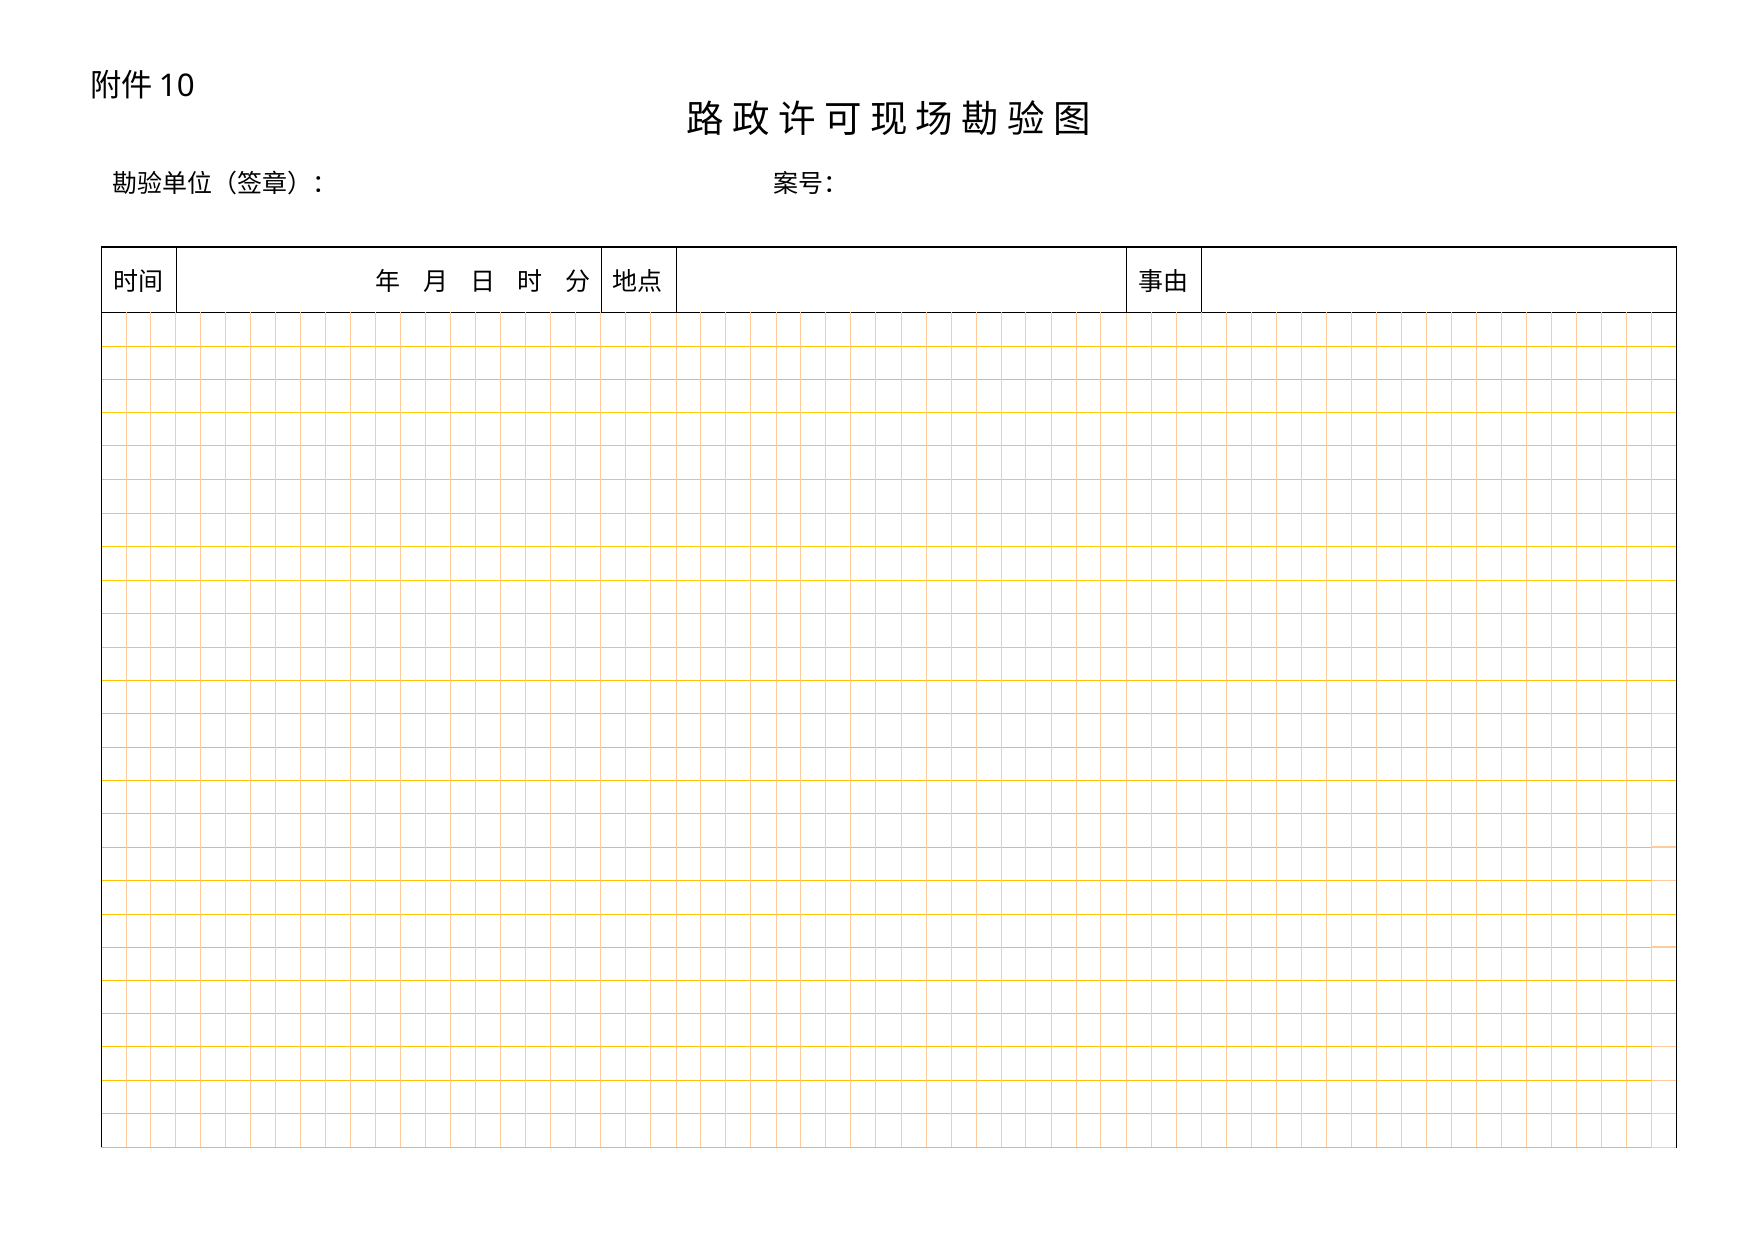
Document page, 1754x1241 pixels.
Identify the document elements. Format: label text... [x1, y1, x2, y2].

table_cell [876, 581, 901, 613]
table_cell [1127, 848, 1151, 880]
table_cell [1352, 1047, 1376, 1079]
table_cell [1101, 1114, 1126, 1147]
table_cell [1002, 1047, 1025, 1079]
table_cell [1327, 814, 1351, 846]
table_cell [1402, 848, 1426, 880]
table_cell [651, 380, 676, 412]
table_cell [651, 347, 676, 379]
table_cell [977, 581, 1001, 613]
table_cell [1627, 446, 1651, 479]
table_cell [1327, 581, 1351, 613]
table_cell [1327, 547, 1351, 579]
table_cell [576, 1014, 600, 1046]
table_cell [476, 1047, 500, 1079]
table_cell [1577, 581, 1601, 613]
table_cell [201, 848, 225, 880]
table_cell [551, 881, 575, 913]
table_cell [127, 514, 150, 546]
table_cell [551, 648, 575, 680]
table_cell [102, 948, 126, 980]
table_cell [451, 614, 475, 647]
table_cell [1627, 948, 1651, 980]
table_cell [626, 915, 650, 946]
table_cell [777, 948, 800, 980]
table_cell [501, 514, 525, 546]
table_cell [651, 1081, 676, 1113]
table_cell [1002, 547, 1025, 579]
table_cell [351, 1114, 375, 1147]
text 路 政 许 可 现 场 勘 验 图 [112, 84, 1665, 149]
table_cell [851, 748, 875, 780]
table_cell [601, 514, 625, 546]
table_cell [102, 915, 126, 946]
table_cell [1252, 547, 1276, 579]
table_cell [1101, 648, 1126, 680]
table_cell [127, 413, 150, 445]
table_cell [276, 848, 300, 880]
table_cell [1552, 781, 1576, 813]
table_cell [301, 748, 325, 780]
table_cell [777, 714, 800, 747]
table_cell [1277, 648, 1301, 680]
table_cell [1152, 480, 1176, 512]
table_cell [326, 981, 350, 1013]
table_cell [826, 748, 850, 780]
table_cell [601, 648, 625, 680]
table_cell [1527, 514, 1551, 546]
table_cell [251, 413, 275, 445]
table_cell [326, 748, 350, 780]
table_cell [1152, 1081, 1176, 1113]
table_cell [551, 581, 575, 613]
table_cell [127, 380, 150, 412]
table_cell [151, 1047, 175, 1079]
table_cell [1302, 1114, 1326, 1147]
table_cell [801, 1081, 825, 1113]
table_cell [501, 981, 525, 1013]
table_cell [1202, 380, 1226, 412]
table_cell [1627, 581, 1651, 613]
table_cell [1452, 1081, 1476, 1113]
table_cell [1152, 1114, 1176, 1147]
table_cell [1402, 814, 1426, 846]
table_cell [276, 981, 300, 1013]
table_cell [1527, 480, 1551, 512]
table_cell [1026, 981, 1051, 1013]
table_cell [1026, 881, 1051, 913]
table_cell [1502, 915, 1526, 946]
table_cell [1252, 648, 1276, 680]
table_cell [1352, 413, 1376, 445]
table_cell [127, 313, 150, 346]
table_cell [1427, 480, 1451, 512]
table_cell [1227, 681, 1251, 713]
table_cell [601, 347, 625, 379]
table_cell [301, 514, 325, 546]
table_cell [1302, 514, 1326, 546]
table_cell [326, 948, 350, 980]
table_cell [701, 848, 725, 880]
table_cell [301, 848, 325, 880]
table_cell [376, 915, 400, 946]
table_cell [401, 380, 425, 412]
table_cell [401, 347, 425, 379]
table_cell [351, 446, 375, 479]
table_cell [1177, 1114, 1201, 1147]
table_cell [476, 446, 500, 479]
table_cell [127, 748, 150, 780]
table_cell [401, 614, 425, 647]
table_cell [1477, 1047, 1501, 1079]
table_cell [1377, 446, 1401, 479]
table_cell [851, 1047, 875, 1079]
table_cell [876, 1081, 901, 1113]
table_cell [176, 681, 200, 713]
table_cell [1277, 1014, 1301, 1046]
table_cell [1227, 981, 1251, 1013]
table_cell [1101, 881, 1126, 913]
table_cell [501, 480, 525, 512]
table_cell [1052, 446, 1076, 479]
table_cell [151, 881, 175, 913]
table_cell [1302, 480, 1326, 512]
table_cell [1552, 1114, 1576, 1147]
table_cell [601, 981, 625, 1013]
table_cell [1427, 1081, 1451, 1113]
table_cell [601, 814, 625, 846]
table_cell [902, 347, 926, 379]
table_cell [576, 814, 600, 846]
table_cell [1302, 1047, 1326, 1079]
table_cell [1602, 547, 1626, 579]
table_cell [851, 313, 875, 346]
table_cell [301, 446, 325, 479]
table_cell [1002, 814, 1025, 846]
table_cell [1402, 948, 1426, 980]
table_cell [426, 915, 450, 946]
table_cell [1152, 948, 1176, 980]
table_cell [1252, 714, 1276, 747]
table_cell [1627, 380, 1651, 412]
table_cell [1627, 648, 1651, 680]
table_cell [451, 313, 475, 346]
table_cell [826, 814, 850, 846]
table_cell [1377, 981, 1401, 1013]
table_cell [526, 714, 550, 747]
table_cell [1177, 1014, 1201, 1046]
table_cell [1627, 981, 1651, 1013]
table_cell [902, 614, 926, 647]
table_cell [1127, 1114, 1151, 1147]
table_cell [1427, 614, 1451, 647]
table_cell [1377, 581, 1401, 613]
table_cell [1302, 915, 1326, 946]
table_cell [1452, 648, 1476, 680]
table_cell [551, 714, 575, 747]
table_cell [151, 313, 175, 346]
table_cell [1452, 1047, 1476, 1079]
table_cell [952, 781, 976, 813]
table_cell [902, 748, 926, 780]
table_cell [127, 848, 150, 880]
table_cell [526, 380, 550, 412]
table_cell [1402, 1114, 1426, 1147]
table_cell [1402, 981, 1426, 1013]
table_cell [1577, 915, 1601, 946]
table_cell [1101, 714, 1126, 747]
table_cell [401, 581, 425, 613]
table_cell [977, 547, 1001, 579]
table_cell [1627, 347, 1651, 379]
table_cell [176, 648, 200, 680]
table_cell [801, 514, 825, 546]
table_cell [1227, 480, 1251, 512]
table_cell [1252, 514, 1276, 546]
table_cell [751, 581, 776, 613]
table_cell [902, 648, 926, 680]
table_cell [601, 614, 625, 647]
table_cell [102, 347, 126, 379]
table_cell [1602, 1114, 1626, 1147]
table_cell [826, 981, 850, 1013]
table_cell [1377, 781, 1401, 813]
table_cell [1127, 380, 1151, 412]
table_cell [176, 748, 200, 780]
table_cell [1552, 981, 1576, 1013]
table_cell [526, 981, 550, 1013]
table_cell [777, 881, 800, 913]
table_cell [601, 313, 625, 346]
table_cell [726, 413, 750, 445]
table_cell [426, 848, 450, 880]
table_cell [127, 981, 150, 1013]
table_cell [1502, 313, 1526, 346]
table_cell [1527, 347, 1551, 379]
table_cell [1502, 881, 1526, 913]
table_cell [876, 614, 901, 647]
table_cell [1552, 748, 1576, 780]
table_cell [1352, 748, 1376, 780]
table_cell [777, 648, 800, 680]
table_cell [1101, 781, 1126, 813]
table_cell [801, 714, 825, 747]
table_cell [251, 781, 275, 813]
table_cell [1352, 347, 1376, 379]
table_cell [1002, 347, 1025, 379]
table_cell [576, 648, 600, 680]
table_cell [1577, 848, 1601, 880]
table_cell [1377, 480, 1401, 512]
table_cell [551, 446, 575, 479]
table_cell [751, 648, 776, 680]
table_cell [751, 881, 776, 913]
table_cell [1652, 547, 1676, 579]
table_cell [1101, 581, 1126, 613]
table_cell [576, 614, 600, 647]
table_cell [1052, 814, 1076, 846]
table_cell [1352, 681, 1376, 713]
table_cell [151, 1114, 175, 1147]
table_cell [876, 1014, 901, 1046]
table_cell [476, 748, 500, 780]
table_cell [1502, 514, 1526, 546]
table_cell [1602, 1047, 1626, 1079]
table_cell [426, 413, 450, 445]
table_cell [501, 848, 525, 880]
table_cell [426, 446, 450, 479]
table_cell [626, 981, 650, 1013]
table_cell [1177, 614, 1201, 647]
table_cell [526, 547, 550, 579]
table_cell [626, 681, 650, 713]
table_cell [751, 981, 776, 1013]
table_cell [551, 1081, 575, 1113]
table_cell [526, 648, 550, 680]
table_cell [151, 446, 175, 479]
table_cell [1277, 514, 1301, 546]
table_cell [1327, 648, 1351, 680]
table_cell [1527, 1014, 1551, 1046]
table_cell [376, 748, 400, 780]
table_cell [1152, 1047, 1176, 1079]
table_cell [127, 881, 150, 913]
table_cell [701, 1081, 725, 1113]
table_cell [1302, 981, 1326, 1013]
table_cell [376, 681, 400, 713]
table_cell [526, 1114, 550, 1147]
table_cell [1202, 714, 1226, 747]
table_cell [351, 514, 375, 546]
table_cell [1177, 781, 1201, 813]
table_cell [226, 514, 250, 546]
table_cell [1152, 547, 1176, 579]
table_cell [127, 347, 150, 379]
table_cell [1177, 1047, 1201, 1079]
table_cell [1127, 581, 1151, 613]
table_cell [1227, 614, 1251, 647]
table_cell [301, 480, 325, 512]
table_cell [1552, 714, 1576, 747]
table_cell [426, 948, 450, 980]
table_cell [251, 514, 275, 546]
table_cell [1177, 1081, 1201, 1113]
table_cell [826, 1114, 850, 1147]
table_cell [1277, 681, 1301, 713]
table_cell [476, 648, 500, 680]
table_cell [677, 514, 700, 546]
table_cell [902, 848, 926, 880]
table_cell [1652, 446, 1676, 479]
table_cell [1277, 446, 1301, 479]
table_cell [1477, 614, 1501, 647]
table_cell [751, 614, 776, 647]
table_cell [1026, 581, 1051, 613]
table_cell [1602, 881, 1626, 913]
table_cell [301, 1014, 325, 1046]
table_cell [351, 881, 375, 913]
table_cell [1352, 714, 1376, 747]
table_cell [1577, 313, 1601, 346]
table_cell [426, 714, 450, 747]
table_cell [1077, 547, 1100, 579]
table_cell [777, 781, 800, 813]
table_cell [726, 848, 750, 880]
table_cell [677, 648, 700, 680]
table_cell [526, 413, 550, 445]
table_cell [677, 581, 700, 613]
table_cell [176, 413, 200, 445]
table_cell [1452, 347, 1476, 379]
table_cell [1327, 981, 1351, 1013]
table_cell [151, 915, 175, 946]
table_cell [1527, 1114, 1551, 1147]
table_cell [1352, 480, 1376, 512]
table_cell [1052, 781, 1076, 813]
table_cell [501, 781, 525, 813]
table_cell [1177, 446, 1201, 479]
table_cell [526, 681, 550, 713]
table_cell [1227, 714, 1251, 747]
table_cell [501, 1047, 525, 1079]
table_cell [927, 413, 951, 445]
table_cell [251, 480, 275, 512]
table_cell [751, 848, 776, 880]
table_cell [651, 614, 676, 647]
table_cell [751, 781, 776, 813]
table_cell [176, 881, 200, 913]
table_cell [251, 748, 275, 780]
table_cell [1277, 948, 1301, 980]
table_cell [801, 814, 825, 846]
table_cell [677, 848, 700, 880]
table_cell [102, 1081, 126, 1113]
table_cell [1602, 814, 1626, 846]
table_cell [626, 848, 650, 880]
table_cell [476, 814, 500, 846]
table_cell [1552, 848, 1576, 880]
table_cell [102, 781, 126, 813]
table_cell [701, 1047, 725, 1079]
table_cell [301, 347, 325, 379]
table_cell [677, 380, 700, 412]
table_cell [1302, 748, 1326, 780]
table_cell [751, 1047, 776, 1079]
table_cell [1502, 614, 1526, 647]
table_cell [576, 748, 600, 780]
table_cell [1127, 547, 1151, 579]
table_cell [826, 714, 850, 747]
table_cell [1602, 648, 1626, 680]
table_cell [651, 313, 676, 346]
table_cell [1177, 347, 1201, 379]
table_cell [102, 714, 126, 747]
table_cell [1052, 1081, 1076, 1113]
table_cell [826, 648, 850, 680]
table_cell [927, 648, 951, 680]
table_cell [1202, 413, 1226, 445]
table_cell [226, 1014, 250, 1046]
table_cell [326, 648, 350, 680]
table_cell [777, 848, 800, 880]
table_cell [576, 915, 600, 946]
table_header 事由 [1127, 248, 1201, 312]
table_cell [1277, 413, 1301, 445]
table_cell [726, 681, 750, 713]
table_cell [927, 814, 951, 846]
table_cell [301, 1081, 325, 1113]
table_cell [1327, 313, 1351, 346]
table_cell [1002, 881, 1025, 913]
table_cell [1627, 848, 1651, 880]
table_cell [301, 681, 325, 713]
table_cell [376, 1081, 400, 1113]
table_cell [651, 848, 676, 880]
table_cell [701, 648, 725, 680]
table_cell [1302, 614, 1326, 647]
table_cell [1402, 313, 1426, 346]
table_cell [1577, 814, 1601, 846]
table_cell [1077, 781, 1100, 813]
table_cell [902, 948, 926, 980]
table_cell [1502, 1047, 1526, 1079]
table_cell [376, 514, 400, 546]
table_cell [1077, 681, 1100, 713]
table_cell [251, 648, 275, 680]
table_cell [127, 948, 150, 980]
table_cell [1252, 948, 1276, 980]
table_cell [726, 915, 750, 946]
table_cell [1627, 413, 1651, 445]
table_cell [401, 480, 425, 512]
table_cell [1177, 848, 1201, 880]
table_cell [1052, 413, 1076, 445]
table_cell [977, 1014, 1001, 1046]
table_cell [626, 480, 650, 512]
table_cell [826, 514, 850, 546]
table_cell [1427, 648, 1451, 680]
table_cell [401, 446, 425, 479]
table_cell [851, 1014, 875, 1046]
table_cell [626, 581, 650, 613]
table_cell [701, 514, 725, 546]
table_cell [1177, 313, 1201, 346]
table_cell [876, 781, 901, 813]
table_cell [1552, 814, 1576, 846]
table_cell [501, 948, 525, 980]
table_cell [1402, 915, 1426, 946]
table_cell [526, 948, 550, 980]
table_cell [426, 881, 450, 913]
table_cell [977, 848, 1001, 880]
table_cell [1602, 581, 1626, 613]
table_cell [1152, 915, 1176, 946]
table_cell [1552, 948, 1576, 980]
table_cell [601, 748, 625, 780]
table_cell [276, 347, 300, 379]
table_cell [1127, 1047, 1151, 1079]
table_cell [201, 313, 225, 346]
table_cell [1026, 446, 1051, 479]
table_cell [876, 1114, 901, 1147]
table_cell [1527, 648, 1551, 680]
table_cell [1277, 814, 1301, 846]
table_cell [1377, 1114, 1401, 1147]
table_cell [1026, 347, 1051, 379]
table_cell [326, 614, 350, 647]
table_cell [1377, 848, 1401, 880]
table_cell [1127, 948, 1151, 980]
table_cell [176, 915, 200, 946]
table_cell [626, 514, 650, 546]
table_cell [526, 347, 550, 379]
table_cell [952, 347, 976, 379]
table_cell [451, 848, 475, 880]
table_cell [102, 848, 126, 880]
table_cell [1002, 981, 1025, 1013]
table_cell [851, 848, 875, 880]
table_cell [826, 781, 850, 813]
table_cell [576, 480, 600, 512]
table_cell [927, 313, 951, 346]
table_cell [1552, 915, 1576, 946]
table_cell [1252, 1014, 1276, 1046]
table_cell [376, 380, 400, 412]
table_cell [526, 915, 550, 946]
table_cell [876, 446, 901, 479]
table_cell [551, 413, 575, 445]
table_cell [977, 881, 1001, 913]
table_cell [701, 981, 725, 1013]
table_cell [1152, 581, 1176, 613]
table_cell [1402, 1047, 1426, 1079]
table_cell [1227, 881, 1251, 913]
table_cell [1527, 915, 1551, 946]
table_cell [626, 614, 650, 647]
table_cell [226, 681, 250, 713]
table_cell [1502, 781, 1526, 813]
table_cell [952, 814, 976, 846]
text 勘验单位（签章）： 案号： [112, 149, 1565, 214]
table_cell [1052, 981, 1076, 1013]
table_cell [301, 380, 325, 412]
table_cell [726, 347, 750, 379]
table_cell [226, 480, 250, 512]
table_cell [326, 1081, 350, 1113]
table_cell [1277, 781, 1301, 813]
table_cell [1427, 881, 1451, 913]
table_cell [1402, 1014, 1426, 1046]
table_cell [226, 915, 250, 946]
table_cell [876, 413, 901, 445]
table_cell [952, 648, 976, 680]
table_cell [1052, 848, 1076, 880]
table_cell [977, 714, 1001, 747]
table_cell [576, 781, 600, 813]
table_header [1202, 248, 1676, 312]
table_cell [902, 981, 926, 1013]
table_cell [1552, 1081, 1576, 1113]
table_cell [501, 915, 525, 946]
table_cell [601, 948, 625, 980]
table_cell [626, 648, 650, 680]
table_cell [626, 547, 650, 579]
table_cell [876, 648, 901, 680]
table_cell [326, 380, 350, 412]
table_cell [952, 981, 976, 1013]
table_cell [1002, 848, 1025, 880]
table_cell [1026, 814, 1051, 846]
table_cell [276, 648, 300, 680]
table_cell [376, 948, 400, 980]
table_cell [1252, 313, 1276, 346]
table_cell [977, 915, 1001, 946]
table_cell [551, 681, 575, 713]
table_cell [1402, 413, 1426, 445]
table_cell [977, 781, 1001, 813]
table_cell [1202, 748, 1226, 780]
table_cell [1277, 614, 1301, 647]
table_cell [701, 681, 725, 713]
table_cell [1052, 380, 1076, 412]
table_cell [1477, 648, 1501, 680]
table_cell [1302, 781, 1326, 813]
table_cell [1052, 1014, 1076, 1046]
table_cell [1352, 514, 1376, 546]
table_cell [751, 1081, 776, 1113]
table_cell [251, 981, 275, 1013]
table_cell [1602, 781, 1626, 813]
table_cell [1452, 781, 1476, 813]
table_cell [826, 1081, 850, 1113]
table_cell [1127, 915, 1151, 946]
table_cell [1652, 814, 1676, 846]
table_cell [426, 981, 450, 1013]
table_cell [677, 948, 700, 980]
table_cell [426, 614, 450, 647]
table_cell [1602, 413, 1626, 445]
table_cell [927, 480, 951, 512]
table_cell [1077, 948, 1100, 980]
table_cell [1477, 981, 1501, 1013]
table_cell [1627, 1114, 1651, 1147]
table_cell [1577, 1047, 1601, 1079]
table_cell [977, 413, 1001, 445]
table_cell [326, 413, 350, 445]
table_cell [651, 781, 676, 813]
table_cell [876, 1047, 901, 1079]
table_cell [301, 1114, 325, 1147]
table_cell [127, 915, 150, 946]
table_cell [1327, 1014, 1351, 1046]
table_cell [201, 514, 225, 546]
table_cell [201, 781, 225, 813]
table_cell [677, 313, 700, 346]
table_cell [677, 681, 700, 713]
table_cell [1552, 413, 1576, 445]
table_cell [1202, 781, 1226, 813]
table_cell [1502, 480, 1526, 512]
table_cell [927, 1047, 951, 1079]
table_cell [127, 547, 150, 579]
table_cell [1477, 681, 1501, 713]
table_cell [977, 380, 1001, 412]
table_header 地点 [602, 248, 676, 312]
table_cell [1077, 1114, 1100, 1147]
table_cell [1227, 446, 1251, 479]
table_cell [127, 446, 150, 479]
table_cell [501, 380, 525, 412]
table_cell [251, 614, 275, 647]
table_cell [476, 313, 500, 346]
table_cell [651, 648, 676, 680]
table_cell [1652, 714, 1676, 747]
table_cell [1527, 313, 1551, 346]
table_cell [251, 1114, 275, 1147]
table_cell [927, 1114, 951, 1147]
table_cell [1627, 1047, 1651, 1079]
table_cell [376, 781, 400, 813]
table_cell [1552, 681, 1576, 713]
table_cell [401, 848, 425, 880]
table_cell [1327, 915, 1351, 946]
table_cell [902, 681, 926, 713]
table_cell [476, 1081, 500, 1113]
table_cell [426, 380, 450, 412]
table_cell [1026, 380, 1051, 412]
table_cell [251, 581, 275, 613]
table_cell [1227, 380, 1251, 412]
table_cell [102, 1114, 126, 1147]
table_cell [601, 781, 625, 813]
table_cell [651, 714, 676, 747]
table_cell [826, 915, 850, 946]
table_cell [677, 1014, 700, 1046]
table_cell [276, 814, 300, 846]
table_cell [902, 1114, 926, 1147]
table_cell [401, 547, 425, 579]
table_cell [127, 814, 150, 846]
table_cell [751, 814, 776, 846]
table_cell [1127, 648, 1151, 680]
table_cell [1052, 948, 1076, 980]
table_cell [1227, 514, 1251, 546]
table_cell [677, 347, 700, 379]
table_cell [1452, 514, 1476, 546]
table_cell [701, 881, 725, 913]
table_cell [1652, 781, 1676, 813]
table_cell [102, 614, 126, 647]
table_cell [1627, 514, 1651, 546]
table_cell [826, 581, 850, 613]
table_cell [1052, 347, 1076, 379]
table_cell [1101, 413, 1126, 445]
table_cell [1602, 1014, 1626, 1046]
table_cell [1202, 848, 1226, 880]
table_cell [326, 814, 350, 846]
table_cell [476, 614, 500, 647]
table_cell [1227, 948, 1251, 980]
table_cell [1101, 748, 1126, 780]
table_cell [451, 681, 475, 713]
table_cell [301, 881, 325, 913]
table_cell [851, 714, 875, 747]
table_cell [576, 413, 600, 445]
table_cell [1502, 714, 1526, 747]
table_cell [1052, 614, 1076, 647]
table_cell [1477, 480, 1501, 512]
table_cell [1127, 514, 1151, 546]
table_cell [151, 480, 175, 512]
table_cell [1152, 313, 1176, 346]
table_cell [1077, 1081, 1100, 1113]
table_cell [1452, 881, 1476, 913]
table_cell [902, 1047, 926, 1079]
table_cell [201, 915, 225, 946]
table_cell [1552, 313, 1576, 346]
table_cell [1052, 313, 1076, 346]
table_cell [1327, 714, 1351, 747]
table_cell [226, 748, 250, 780]
table_cell [977, 981, 1001, 1013]
table_cell [1452, 380, 1476, 412]
table_cell [751, 547, 776, 579]
table_cell [401, 981, 425, 1013]
table_cell [1652, 413, 1676, 445]
table_cell [1101, 1047, 1126, 1079]
table_cell [726, 1081, 750, 1113]
table_cell [701, 347, 725, 379]
table_cell [1402, 446, 1426, 479]
table_cell [701, 714, 725, 747]
table_cell [677, 1081, 700, 1113]
table_cell [226, 981, 250, 1013]
table_cell [1202, 981, 1226, 1013]
table_cell [251, 1081, 275, 1113]
table_cell [551, 814, 575, 846]
table_cell [351, 614, 375, 647]
table_cell [601, 480, 625, 512]
table_cell [1402, 480, 1426, 512]
table_cell [1452, 681, 1476, 713]
table_cell [526, 581, 550, 613]
table_cell [1527, 547, 1551, 579]
table_cell [952, 547, 976, 579]
table_cell [777, 1081, 800, 1113]
table_cell [626, 781, 650, 813]
table_cell [751, 1114, 776, 1147]
table_cell [476, 915, 500, 946]
table_cell [401, 881, 425, 913]
table_cell [276, 681, 300, 713]
table_cell [777, 547, 800, 579]
table_cell [1477, 313, 1501, 346]
table_cell [476, 581, 500, 613]
table_cell [651, 915, 676, 946]
table_cell [1202, 681, 1226, 713]
table_cell [276, 480, 300, 512]
table_cell [351, 681, 375, 713]
table_cell [1602, 714, 1626, 747]
table_cell [1652, 614, 1676, 647]
table_cell [677, 1114, 700, 1147]
table_cell [451, 714, 475, 747]
table_header 年 月 日 时 分 [177, 248, 601, 312]
table_cell [777, 347, 800, 379]
table_cell [1177, 648, 1201, 680]
table_cell [1302, 1081, 1326, 1113]
table_cell [1227, 1047, 1251, 1079]
table_cell [1352, 1081, 1376, 1113]
table_cell [151, 681, 175, 713]
table_cell [726, 514, 750, 546]
table_cell [226, 1047, 250, 1079]
table_cell [326, 714, 350, 747]
table_cell [1252, 915, 1276, 946]
table_cell [451, 446, 475, 479]
table_cell [351, 480, 375, 512]
table_cell [151, 814, 175, 846]
table_cell [201, 948, 225, 980]
table_cell [651, 1047, 676, 1079]
table_cell [701, 1014, 725, 1046]
table_cell [476, 681, 500, 713]
table_cell [1577, 748, 1601, 780]
table_cell [526, 848, 550, 880]
table_cell [751, 514, 776, 546]
table_cell [376, 413, 400, 445]
table_cell [677, 413, 700, 445]
table_cell [1052, 1047, 1076, 1079]
table_cell [851, 413, 875, 445]
table_cell [401, 948, 425, 980]
table_cell [826, 948, 850, 980]
table_cell [201, 347, 225, 379]
table_cell [426, 1047, 450, 1079]
table_cell [826, 1047, 850, 1079]
table_cell [1527, 380, 1551, 412]
table_cell [1177, 915, 1201, 946]
table_header 时间 [102, 248, 176, 312]
table_cell [451, 781, 475, 813]
table_cell [651, 446, 676, 479]
table_cell [677, 981, 700, 1013]
table_cell [426, 1081, 450, 1113]
table_cell [952, 1014, 976, 1046]
table_cell [902, 514, 926, 546]
table_cell [801, 948, 825, 980]
table_cell [1502, 981, 1526, 1013]
table_cell [651, 948, 676, 980]
table_cell [1652, 313, 1676, 346]
table_cell [1202, 313, 1226, 346]
table_cell [351, 313, 375, 346]
table_cell [151, 714, 175, 747]
table_cell [526, 1047, 550, 1079]
table_cell [1527, 1047, 1551, 1079]
table_cell [551, 948, 575, 980]
table_cell [1652, 681, 1676, 713]
table_cell [1101, 313, 1126, 346]
table_cell [1527, 748, 1551, 780]
table_cell [1152, 714, 1176, 747]
table_cell [1202, 1014, 1226, 1046]
table_cell [902, 781, 926, 813]
table_cell [251, 446, 275, 479]
table_cell [127, 581, 150, 613]
table_cell [251, 814, 275, 846]
table_cell [1452, 547, 1476, 579]
table_cell [777, 446, 800, 479]
table_cell [351, 714, 375, 747]
table_cell [626, 948, 650, 980]
table_cell [1026, 915, 1051, 946]
table_cell [1552, 347, 1576, 379]
table_cell [451, 413, 475, 445]
table_cell [1227, 915, 1251, 946]
table_cell [551, 848, 575, 880]
table_cell [927, 948, 951, 980]
table_cell [701, 814, 725, 846]
table_cell [1427, 748, 1451, 780]
table_cell [826, 848, 850, 880]
table_cell [1152, 380, 1176, 412]
table_cell [927, 681, 951, 713]
table_cell [977, 614, 1001, 647]
table_cell [1502, 1014, 1526, 1046]
table_cell [826, 446, 850, 479]
table_cell [1002, 748, 1025, 780]
table_cell [201, 1047, 225, 1079]
table_cell [276, 1081, 300, 1113]
table_cell [1477, 446, 1501, 479]
table_cell [526, 313, 550, 346]
table_cell [1502, 748, 1526, 780]
table_cell [1327, 681, 1351, 713]
table_cell [1652, 648, 1676, 680]
table_cell [1077, 1014, 1100, 1046]
table_cell [1602, 681, 1626, 713]
table_cell [1377, 547, 1401, 579]
table_cell [551, 981, 575, 1013]
table_cell [1527, 781, 1551, 813]
table_cell [1427, 547, 1451, 579]
table_cell [576, 547, 600, 579]
table_cell [701, 380, 725, 412]
table_cell [301, 781, 325, 813]
table_cell [1252, 480, 1276, 512]
table_cell [601, 881, 625, 913]
table_cell [226, 781, 250, 813]
table_cell [1152, 781, 1176, 813]
table_cell [1502, 413, 1526, 445]
table_cell [902, 814, 926, 846]
table_cell [326, 581, 350, 613]
table_cell [526, 1081, 550, 1113]
table_cell [927, 1014, 951, 1046]
table_cell [276, 915, 300, 946]
table_cell [701, 948, 725, 980]
table_cell [1002, 614, 1025, 647]
table_cell [726, 446, 750, 479]
table_cell [1127, 614, 1151, 647]
table_cell [1352, 848, 1376, 880]
table_cell [651, 748, 676, 780]
table_cell [651, 1014, 676, 1046]
table_cell [601, 848, 625, 880]
table_cell [902, 380, 926, 412]
table_cell [1077, 446, 1100, 479]
table_cell [401, 313, 425, 346]
table_cell [626, 446, 650, 479]
table_cell [376, 1014, 400, 1046]
table_cell [351, 380, 375, 412]
table_cell [626, 714, 650, 747]
table_cell [326, 446, 350, 479]
table_cell [651, 480, 676, 512]
table_cell [1452, 413, 1476, 445]
table_cell [1302, 1014, 1326, 1046]
table_cell [1177, 547, 1201, 579]
table_cell [102, 1047, 126, 1079]
table_cell [1577, 781, 1601, 813]
table_cell [826, 881, 850, 913]
table_cell [626, 814, 650, 846]
table_cell [1002, 781, 1025, 813]
table_cell [451, 380, 475, 412]
table_cell [1602, 948, 1626, 980]
table_cell [551, 313, 575, 346]
table_cell [451, 581, 475, 613]
table_cell [1177, 881, 1201, 913]
table_cell [1652, 1114, 1676, 1147]
table_cell [176, 814, 200, 846]
table_cell [1101, 547, 1126, 579]
table_cell [1402, 648, 1426, 680]
table_cell [726, 814, 750, 846]
table_cell [1352, 581, 1376, 613]
table_cell [426, 547, 450, 579]
table_cell [952, 1047, 976, 1079]
table_cell [1452, 480, 1476, 512]
table_cell [1377, 413, 1401, 445]
table_cell [526, 781, 550, 813]
table_cell [1377, 714, 1401, 747]
table_cell [1101, 1014, 1126, 1046]
table_cell [1627, 814, 1651, 846]
table_cell [301, 313, 325, 346]
table_cell [1302, 581, 1326, 613]
table_cell [826, 347, 850, 379]
table_cell [1252, 581, 1276, 613]
table_cell [1577, 380, 1601, 412]
table_cell [351, 1014, 375, 1046]
table_cell [952, 313, 976, 346]
table_cell [1127, 413, 1151, 445]
table_cell [1127, 881, 1151, 913]
table_cell [952, 380, 976, 412]
table_cell [501, 1081, 525, 1113]
table_cell [476, 1114, 500, 1147]
table_cell [426, 648, 450, 680]
table_cell [1101, 915, 1126, 946]
table_cell [127, 1014, 150, 1046]
table_cell [226, 948, 250, 980]
table_cell [1527, 614, 1551, 647]
table_cell [1427, 714, 1451, 747]
table_cell [1602, 446, 1626, 479]
table_cell [777, 1047, 800, 1079]
table_cell [876, 347, 901, 379]
table_cell [927, 446, 951, 479]
table_cell [977, 648, 1001, 680]
table_cell [751, 413, 776, 445]
table_cell [1427, 814, 1451, 846]
table_cell [726, 1014, 750, 1046]
table_cell [551, 514, 575, 546]
table_cell [526, 480, 550, 512]
table_cell [626, 881, 650, 913]
table_cell [601, 413, 625, 445]
table_cell [701, 1114, 725, 1147]
table_cell [1427, 380, 1451, 412]
table_cell [876, 881, 901, 913]
table_cell [1052, 514, 1076, 546]
table_cell [576, 714, 600, 747]
table_cell [1452, 814, 1476, 846]
table_cell [701, 413, 725, 445]
table_cell [1026, 413, 1051, 445]
table_cell [176, 446, 200, 479]
table_cell [1327, 614, 1351, 647]
table_cell [451, 981, 475, 1013]
table_cell [501, 581, 525, 613]
table_cell [1527, 981, 1551, 1013]
table_cell [476, 380, 500, 412]
table_cell [1227, 814, 1251, 846]
table_cell [1427, 413, 1451, 445]
table_cell [151, 848, 175, 880]
table_cell [651, 514, 676, 546]
table_cell [576, 380, 600, 412]
table_cell [777, 480, 800, 512]
table_cell [1202, 514, 1226, 546]
table_cell [1026, 1014, 1051, 1046]
table_cell [1227, 1081, 1251, 1113]
table_cell [476, 1014, 500, 1046]
table_cell [226, 380, 250, 412]
table_cell [201, 446, 225, 479]
table_cell [1252, 881, 1276, 913]
table_cell [1552, 614, 1576, 647]
table_cell [1377, 614, 1401, 647]
table_cell [1577, 614, 1601, 647]
table_cell [226, 446, 250, 479]
table_cell [902, 1081, 926, 1113]
table_cell [902, 881, 926, 913]
table_cell [176, 313, 200, 346]
table_cell [1202, 480, 1226, 512]
table_cell [576, 581, 600, 613]
table_cell [1252, 748, 1276, 780]
table_cell [176, 781, 200, 813]
table_header [677, 248, 1126, 312]
table_cell [1502, 1114, 1526, 1147]
table_cell [476, 948, 500, 980]
table_cell [176, 1114, 200, 1147]
table_cell [876, 313, 901, 346]
table_cell [1127, 814, 1151, 846]
table_cell [401, 648, 425, 680]
table_cell [777, 380, 800, 412]
table_cell [301, 915, 325, 946]
table_cell [701, 480, 725, 512]
table_cell [777, 1114, 800, 1147]
table_cell [851, 380, 875, 412]
table_cell [1352, 313, 1376, 346]
table_cell [1602, 915, 1626, 946]
table_cell [1627, 313, 1651, 346]
table_cell [851, 480, 875, 512]
table_cell [326, 547, 350, 579]
table_cell [1127, 981, 1151, 1013]
table_cell [1152, 848, 1176, 880]
table_cell [451, 881, 475, 913]
table_cell [102, 981, 126, 1013]
table_cell [1552, 446, 1576, 479]
table_cell [1577, 881, 1601, 913]
table_cell [1477, 1081, 1501, 1113]
table_cell [351, 781, 375, 813]
table_cell [1077, 814, 1100, 846]
table_cell [1127, 681, 1151, 713]
table_cell [1427, 347, 1451, 379]
table_cell [301, 814, 325, 846]
table_cell [1452, 748, 1476, 780]
table_cell [601, 446, 625, 479]
table_cell [326, 915, 350, 946]
table_cell [376, 1114, 400, 1147]
table_cell [1277, 1114, 1301, 1147]
table_cell [726, 981, 750, 1013]
table_cell [226, 714, 250, 747]
table_cell [1402, 380, 1426, 412]
table_cell [127, 614, 150, 647]
table_cell [226, 347, 250, 379]
table_cell [251, 681, 275, 713]
table_cell [1101, 981, 1126, 1013]
table_cell [102, 380, 126, 412]
table_cell [1652, 1014, 1676, 1046]
table_cell [977, 948, 1001, 980]
table_cell [576, 1114, 600, 1147]
table_cell [401, 714, 425, 747]
table_cell [201, 547, 225, 579]
table_cell [301, 413, 325, 445]
table_cell [1577, 347, 1601, 379]
table_cell [127, 714, 150, 747]
table_cell [201, 881, 225, 913]
table_cell [176, 480, 200, 512]
table_cell [826, 547, 850, 579]
table_cell [1077, 748, 1100, 780]
table_cell [1377, 814, 1401, 846]
table_cell [677, 547, 700, 579]
table_cell [1477, 915, 1501, 946]
table_cell [952, 1114, 976, 1147]
table_cell [102, 1014, 126, 1046]
table_cell [1277, 480, 1301, 512]
table_cell [1527, 413, 1551, 445]
table_cell [276, 413, 300, 445]
table_cell [1477, 781, 1501, 813]
table_cell [1026, 1047, 1051, 1079]
table_cell [1477, 748, 1501, 780]
table_cell [1552, 1014, 1576, 1046]
table_cell [1577, 1081, 1601, 1113]
table_cell [1502, 446, 1526, 479]
table_cell [1477, 848, 1501, 880]
table_cell [151, 547, 175, 579]
table_cell [1452, 313, 1476, 346]
table_cell [927, 380, 951, 412]
table_cell [576, 981, 600, 1013]
table_cell [102, 681, 126, 713]
table_cell [677, 714, 700, 747]
table_cell [451, 1047, 475, 1079]
table_cell [1277, 915, 1301, 946]
table_cell [151, 514, 175, 546]
table_cell [1652, 480, 1676, 512]
table_cell [551, 347, 575, 379]
table_cell [1127, 313, 1151, 346]
table_cell [1452, 714, 1476, 747]
table_cell [1077, 648, 1100, 680]
table_cell [176, 547, 200, 579]
table_cell [426, 781, 450, 813]
table_cell [1327, 881, 1351, 913]
table_cell [677, 480, 700, 512]
table_cell [1026, 514, 1051, 546]
table_cell [1252, 681, 1276, 713]
table_cell [127, 1081, 150, 1113]
table_cell [677, 1047, 700, 1079]
table_cell [701, 581, 725, 613]
table_cell [701, 748, 725, 780]
table_cell [526, 881, 550, 913]
table_cell [1627, 915, 1651, 946]
table_cell [1477, 1014, 1501, 1046]
table_cell [1177, 413, 1201, 445]
table_cell [876, 480, 901, 512]
table_cell [501, 547, 525, 579]
table_cell [376, 981, 400, 1013]
table_cell [626, 380, 650, 412]
table_cell [151, 581, 175, 613]
table_cell [1152, 446, 1176, 479]
table_cell [726, 547, 750, 579]
table_cell [1527, 881, 1551, 913]
table_cell [476, 547, 500, 579]
table_cell [1002, 446, 1025, 479]
table_cell [1577, 480, 1601, 512]
table_cell [426, 313, 450, 346]
table_cell [927, 347, 951, 379]
table_cell [351, 1081, 375, 1113]
table_cell [176, 981, 200, 1013]
table_cell [626, 748, 650, 780]
table_cell [1202, 1114, 1226, 1147]
table_cell [201, 1014, 225, 1046]
table_cell [1202, 1081, 1226, 1113]
table_cell [1101, 1081, 1126, 1113]
table_cell [1502, 814, 1526, 846]
table_cell [351, 413, 375, 445]
table_cell [401, 748, 425, 780]
table_cell [777, 313, 800, 346]
table_cell [451, 547, 475, 579]
table_cell [651, 547, 676, 579]
table_cell [1002, 714, 1025, 747]
table_cell [902, 581, 926, 613]
table_cell [1427, 948, 1451, 980]
table_cell [451, 648, 475, 680]
table_cell [1302, 948, 1326, 980]
table_cell [1202, 915, 1226, 946]
table_cell [1101, 480, 1126, 512]
table_cell [1377, 1081, 1401, 1113]
table_cell [751, 347, 776, 379]
table_cell [1152, 413, 1176, 445]
table_cell [501, 1014, 525, 1046]
table_cell [1377, 380, 1401, 412]
table_cell [927, 881, 951, 913]
table_cell [1527, 1081, 1551, 1113]
table_cell [276, 313, 300, 346]
table_cell [1002, 1114, 1025, 1147]
table_cell [1152, 1014, 1176, 1046]
table_cell [1077, 981, 1100, 1013]
table_cell [902, 1014, 926, 1046]
table_cell [176, 848, 200, 880]
table_cell [1552, 514, 1576, 546]
table_cell [376, 848, 400, 880]
table_cell [1352, 981, 1376, 1013]
table_cell [301, 648, 325, 680]
table_cell [1477, 881, 1501, 913]
table_cell [426, 1014, 450, 1046]
table_cell [1402, 881, 1426, 913]
table_cell [376, 814, 400, 846]
table_cell [451, 480, 475, 512]
table_cell [401, 413, 425, 445]
table_cell [127, 681, 150, 713]
table_cell [476, 848, 500, 880]
table_cell [1227, 347, 1251, 379]
table_cell [927, 981, 951, 1013]
table_cell [1377, 948, 1401, 980]
table_cell [1077, 413, 1100, 445]
table_cell [977, 681, 1001, 713]
table_cell [1602, 981, 1626, 1013]
table_cell [1302, 814, 1326, 846]
table_cell [626, 313, 650, 346]
table_cell [276, 380, 300, 412]
table_cell [851, 781, 875, 813]
table_cell [701, 781, 725, 813]
table_cell [677, 781, 700, 813]
table_cell [726, 1047, 750, 1079]
table_cell [1452, 981, 1476, 1013]
table_cell [127, 648, 150, 680]
table_cell [251, 881, 275, 913]
table_cell [1252, 1114, 1276, 1147]
table_cell [777, 413, 800, 445]
table_cell [876, 848, 901, 880]
table_cell [902, 413, 926, 445]
table_cell [1627, 881, 1651, 913]
table_cell [1477, 380, 1501, 412]
table_cell [1477, 581, 1501, 613]
table_cell [176, 380, 200, 412]
table_cell [1277, 547, 1301, 579]
table_cell [777, 614, 800, 647]
table_cell [576, 848, 600, 880]
table_cell [551, 781, 575, 813]
table_cell [176, 948, 200, 980]
table_cell [1652, 948, 1676, 980]
table_cell [1652, 748, 1676, 780]
table_cell [626, 1081, 650, 1113]
table_cell [401, 1014, 425, 1046]
table_cell [251, 313, 275, 346]
table_cell [351, 581, 375, 613]
table_cell [176, 614, 200, 647]
table_cell [1377, 881, 1401, 913]
table_cell [1077, 480, 1100, 512]
table_cell [576, 1047, 600, 1079]
table_cell [1052, 547, 1076, 579]
table_cell [952, 915, 976, 946]
table_cell [226, 1114, 250, 1147]
table_cell [1177, 514, 1201, 546]
table_cell [551, 547, 575, 579]
table_cell [1052, 1114, 1076, 1147]
table_cell [801, 681, 825, 713]
table_cell [626, 1047, 650, 1079]
table_cell [426, 514, 450, 546]
table_cell [1177, 948, 1201, 980]
table_cell [426, 581, 450, 613]
table_cell [1177, 581, 1201, 613]
table_cell [301, 714, 325, 747]
table_cell [476, 881, 500, 913]
table_cell [751, 948, 776, 980]
table_cell [801, 848, 825, 880]
table_cell [777, 981, 800, 1013]
table_cell [977, 1081, 1001, 1113]
table_cell [1152, 814, 1176, 846]
table_cell [1652, 1081, 1676, 1113]
table_cell [726, 781, 750, 813]
table_cell [1227, 848, 1251, 880]
table_cell [1277, 848, 1301, 880]
table_cell [401, 915, 425, 946]
table_cell [501, 714, 525, 747]
table_cell [251, 915, 275, 946]
table_cell [1026, 648, 1051, 680]
table_cell [1052, 714, 1076, 747]
table_cell [1026, 1114, 1051, 1147]
table_cell [326, 1114, 350, 1147]
table_cell [476, 413, 500, 445]
table_cell [376, 581, 400, 613]
table_cell [801, 547, 825, 579]
table_cell [1052, 480, 1076, 512]
table_cell [1277, 714, 1301, 747]
table_cell [1077, 514, 1100, 546]
table_cell [1052, 915, 1076, 946]
table_cell [1101, 514, 1126, 546]
table_cell [276, 514, 300, 546]
table_cell [1127, 480, 1151, 512]
table_cell [276, 1114, 300, 1147]
table_cell [601, 1114, 625, 1147]
table_cell [902, 480, 926, 512]
table_cell [1026, 748, 1051, 780]
table_cell [851, 948, 875, 980]
table_cell [777, 1014, 800, 1046]
table_cell [102, 581, 126, 613]
table_cell [127, 1047, 150, 1079]
table_cell [701, 547, 725, 579]
table_cell [151, 413, 175, 445]
table_cell [176, 1047, 200, 1079]
table_cell [301, 981, 325, 1013]
table_cell [751, 681, 776, 713]
table_cell [401, 1047, 425, 1079]
table_cell [1026, 948, 1051, 980]
table_cell [127, 781, 150, 813]
table_cell [1652, 380, 1676, 412]
table_cell [1227, 648, 1251, 680]
table_cell [301, 581, 325, 613]
table_cell [851, 1114, 875, 1147]
table_cell [1152, 748, 1176, 780]
table_cell [1602, 514, 1626, 546]
table_cell [651, 1114, 676, 1147]
table_cell [276, 881, 300, 913]
table_cell [201, 648, 225, 680]
table_cell [1327, 380, 1351, 412]
table_cell [1477, 1114, 1501, 1147]
table_cell [1152, 614, 1176, 647]
table_cell [151, 981, 175, 1013]
table_cell [376, 714, 400, 747]
table_cell [1402, 514, 1426, 546]
table_cell [1377, 915, 1401, 946]
table_cell [952, 514, 976, 546]
table_cell [1002, 1014, 1025, 1046]
table_cell [451, 1014, 475, 1046]
table_cell [1427, 681, 1451, 713]
table_cell [726, 581, 750, 613]
table_cell [977, 480, 1001, 512]
table_cell [952, 614, 976, 647]
table_cell [151, 948, 175, 980]
table_cell [1302, 413, 1326, 445]
table_cell [201, 748, 225, 780]
table_cell [451, 748, 475, 780]
table_cell [777, 581, 800, 613]
table_cell [451, 1081, 475, 1113]
table_cell [1002, 480, 1025, 512]
table_cell [1202, 1047, 1226, 1079]
table_cell [1527, 681, 1551, 713]
table_cell [102, 446, 126, 479]
table_cell [726, 380, 750, 412]
table_cell [1077, 881, 1100, 913]
table_cell [426, 814, 450, 846]
table_cell [426, 347, 450, 379]
table_cell [801, 380, 825, 412]
table_cell [1302, 380, 1326, 412]
table_cell [927, 1081, 951, 1113]
table_cell [1277, 380, 1301, 412]
table_cell [1302, 347, 1326, 379]
table_cell [351, 347, 375, 379]
table_cell [276, 714, 300, 747]
table_cell [551, 1114, 575, 1147]
table_cell [726, 714, 750, 747]
table_cell [1352, 547, 1376, 579]
table_cell [851, 648, 875, 680]
table_cell [551, 480, 575, 512]
table_cell [1402, 748, 1426, 780]
table_cell [1077, 1047, 1100, 1079]
table_cell [777, 915, 800, 946]
table_cell [1502, 1081, 1526, 1113]
table_cell [726, 948, 750, 980]
table_cell [1101, 948, 1126, 980]
table_cell [1527, 714, 1551, 747]
table_cell [1352, 948, 1376, 980]
table_cell [677, 915, 700, 946]
table_cell [1377, 313, 1401, 346]
table_cell [526, 1014, 550, 1046]
table_cell [801, 413, 825, 445]
table_cell [351, 748, 375, 780]
table_cell [1602, 380, 1626, 412]
table_cell [1552, 547, 1576, 579]
table_cell [902, 547, 926, 579]
table_cell [1552, 380, 1576, 412]
table_cell [1101, 446, 1126, 479]
table_cell [376, 614, 400, 647]
table_cell [501, 614, 525, 647]
table_cell [1352, 648, 1376, 680]
table_cell [1252, 446, 1276, 479]
table_cell [977, 1047, 1001, 1079]
table_cell [927, 547, 951, 579]
table_cell [876, 915, 901, 946]
table_cell [1252, 413, 1276, 445]
table_cell [1077, 714, 1100, 747]
table_cell [1627, 1081, 1651, 1113]
table_cell [526, 814, 550, 846]
table_cell [1002, 581, 1025, 613]
table_cell [351, 981, 375, 1013]
table_cell [501, 347, 525, 379]
table_cell [576, 881, 600, 913]
table_cell [726, 614, 750, 647]
table_cell [1627, 714, 1651, 747]
table_cell [1026, 681, 1051, 713]
table_cell [851, 915, 875, 946]
table_cell [1652, 881, 1676, 913]
table_cell [151, 748, 175, 780]
table_cell [326, 1014, 350, 1046]
table_cell [1302, 881, 1326, 913]
table_cell [1152, 881, 1176, 913]
table_cell [751, 380, 776, 412]
table_cell [851, 614, 875, 647]
table_cell [151, 1081, 175, 1113]
table_cell [1502, 948, 1526, 980]
table_cell [1277, 313, 1301, 346]
table_cell [326, 1047, 350, 1079]
table_cell [826, 313, 850, 346]
table_cell [551, 748, 575, 780]
table_cell [1477, 413, 1501, 445]
table_cell [551, 915, 575, 946]
table_cell [451, 814, 475, 846]
table_cell [351, 648, 375, 680]
table_cell [952, 714, 976, 747]
table_cell [1101, 681, 1126, 713]
table_cell [1502, 380, 1526, 412]
table_cell [1627, 1014, 1651, 1046]
table_cell [876, 814, 901, 846]
table_cell [551, 380, 575, 412]
table_cell [151, 781, 175, 813]
table_cell [1052, 648, 1076, 680]
table_cell [977, 313, 1001, 346]
table_cell [1277, 1047, 1301, 1079]
table_cell [1227, 413, 1251, 445]
table_cell [1552, 881, 1576, 913]
table_cell [1127, 748, 1151, 780]
table_cell [851, 446, 875, 479]
table_cell [1101, 814, 1126, 846]
table_cell [526, 614, 550, 647]
table_cell [1652, 347, 1676, 379]
table_cell [1602, 313, 1626, 346]
table_cell [127, 1114, 150, 1147]
table_cell [1077, 848, 1100, 880]
table_cell [576, 1081, 600, 1113]
table_cell [176, 514, 200, 546]
table_cell [1427, 581, 1451, 613]
table_cell [1427, 915, 1451, 946]
table_cell [176, 1014, 200, 1046]
table_cell [1377, 347, 1401, 379]
table_cell [851, 581, 875, 613]
table_cell [726, 648, 750, 680]
table_cell [927, 514, 951, 546]
table_cell [1352, 881, 1376, 913]
table_cell [1127, 781, 1151, 813]
table_cell [1502, 547, 1526, 579]
table_cell [476, 347, 500, 379]
table_cell [651, 681, 676, 713]
table_cell [601, 915, 625, 946]
table_cell [102, 881, 126, 913]
table_cell [1577, 981, 1601, 1013]
table_cell [977, 1114, 1001, 1147]
table_cell [301, 1047, 325, 1079]
table_cell [1302, 446, 1326, 479]
table_cell [1002, 413, 1025, 445]
table_cell [1227, 547, 1251, 579]
table_cell [1552, 480, 1576, 512]
table_cell [301, 948, 325, 980]
table_cell [276, 1047, 300, 1079]
table_cell [651, 881, 676, 913]
table_cell [1502, 347, 1526, 379]
table_cell [1402, 581, 1426, 613]
table_cell [226, 814, 250, 846]
table_cell [1502, 648, 1526, 680]
table_cell [1302, 681, 1326, 713]
table_cell [952, 480, 976, 512]
table_cell [1077, 581, 1100, 613]
table_cell [1652, 915, 1676, 946]
table_cell [1327, 748, 1351, 780]
table_cell [1427, 848, 1451, 880]
table_cell [726, 748, 750, 780]
table_cell [876, 514, 901, 546]
table_cell [1477, 347, 1501, 379]
table_cell [851, 547, 875, 579]
table_cell [626, 1014, 650, 1046]
table_cell [777, 814, 800, 846]
table_cell [501, 446, 525, 479]
table_cell [326, 347, 350, 379]
table_cell [1127, 446, 1151, 479]
table_cell [251, 1014, 275, 1046]
table_cell [1402, 1081, 1426, 1113]
table_cell [1101, 614, 1126, 647]
table_cell [127, 480, 150, 512]
table_cell [1402, 347, 1426, 379]
table_cell [1327, 480, 1351, 512]
table_cell [1602, 480, 1626, 512]
table_cell [1177, 814, 1201, 846]
table_cell [601, 380, 625, 412]
table_cell [1202, 814, 1226, 846]
table_cell [1577, 413, 1601, 445]
table_cell [677, 446, 700, 479]
table_cell [151, 347, 175, 379]
table_cell [1402, 614, 1426, 647]
table_cell [1527, 446, 1551, 479]
table_cell [1452, 1014, 1476, 1046]
table_cell [1477, 547, 1501, 579]
table_cell [1327, 1081, 1351, 1113]
table_cell [451, 948, 475, 980]
table_cell [677, 614, 700, 647]
table_cell [576, 681, 600, 713]
table_cell [501, 814, 525, 846]
table_cell [526, 748, 550, 780]
table_cell [1427, 1014, 1451, 1046]
table_cell [176, 1081, 200, 1113]
table_cell [801, 915, 825, 946]
table_cell [1352, 1114, 1376, 1147]
table_cell [226, 648, 250, 680]
table_cell [426, 480, 450, 512]
table_cell [151, 380, 175, 412]
table_cell [251, 347, 275, 379]
table_cell [701, 313, 725, 346]
table_cell [1377, 1047, 1401, 1079]
table_cell [1177, 681, 1201, 713]
table_cell [1427, 446, 1451, 479]
table_cell [601, 547, 625, 579]
table_cell [1252, 781, 1276, 813]
table_cell [426, 748, 450, 780]
table_cell [1577, 648, 1601, 680]
table_cell [902, 446, 926, 479]
table_cell [902, 313, 926, 346]
table_cell [1627, 480, 1651, 512]
table_cell [1477, 714, 1501, 747]
table_cell [1452, 446, 1476, 479]
table_cell [1152, 648, 1176, 680]
table_cell [1452, 581, 1476, 613]
table_cell [1227, 748, 1251, 780]
table_cell [1177, 748, 1201, 780]
table_cell [601, 1047, 625, 1079]
table_cell [251, 380, 275, 412]
table_cell [351, 848, 375, 880]
table_cell [1577, 446, 1601, 479]
table_cell [726, 1114, 750, 1147]
table_cell [751, 748, 776, 780]
table_cell [726, 313, 750, 346]
table_cell [851, 1081, 875, 1113]
table_cell [1352, 915, 1376, 946]
table_cell [176, 714, 200, 747]
table_cell [977, 347, 1001, 379]
table_cell [1002, 948, 1025, 980]
table_cell [201, 380, 225, 412]
table_cell [927, 581, 951, 613]
table_cell [201, 681, 225, 713]
table_cell [626, 1114, 650, 1147]
table_cell [1177, 380, 1201, 412]
table_cell [1627, 748, 1651, 780]
table_cell [351, 948, 375, 980]
table_cell [1427, 514, 1451, 546]
table_cell [1077, 347, 1100, 379]
table_cell [1152, 681, 1176, 713]
table_cell [226, 848, 250, 880]
table_cell [1527, 848, 1551, 880]
table_cell [927, 714, 951, 747]
table_cell [276, 446, 300, 479]
table_cell [1402, 781, 1426, 813]
table_cell [851, 347, 875, 379]
table_cell [1427, 1047, 1451, 1079]
table_cell [401, 814, 425, 846]
table_cell [226, 614, 250, 647]
table_cell [651, 581, 676, 613]
table_cell [701, 614, 725, 647]
table_cell [476, 514, 500, 546]
table_cell [1652, 514, 1676, 546]
table_cell [1127, 347, 1151, 379]
table_cell [276, 781, 300, 813]
table_cell [952, 748, 976, 780]
table_cell [1552, 648, 1576, 680]
table_cell [677, 881, 700, 913]
table_cell [1602, 614, 1626, 647]
table_cell [651, 981, 676, 1013]
table_cell [1252, 981, 1276, 1013]
table_cell [1052, 881, 1076, 913]
table_cell [952, 446, 976, 479]
table_cell [451, 347, 475, 379]
table_cell [751, 714, 776, 747]
table_cell [1002, 514, 1025, 546]
table_cell [1227, 781, 1251, 813]
table_cell [1652, 848, 1676, 880]
table_cell [701, 915, 725, 946]
table_cell [651, 814, 676, 846]
table_cell [927, 915, 951, 946]
table_cell [1327, 347, 1351, 379]
table_cell [1277, 881, 1301, 913]
table_cell [1327, 446, 1351, 479]
table_cell [601, 714, 625, 747]
table_cell [376, 446, 400, 479]
table_cell [451, 915, 475, 946]
table_cell [826, 480, 850, 512]
table_cell [1577, 714, 1601, 747]
table_cell [876, 948, 901, 980]
table_cell [1602, 347, 1626, 379]
table_cell [801, 1014, 825, 1046]
table_cell [876, 547, 901, 579]
table_cell [1452, 1114, 1476, 1147]
table_cell [102, 514, 126, 546]
table_cell [977, 814, 1001, 846]
table_cell [751, 1014, 776, 1046]
table_cell [226, 413, 250, 445]
table_cell [1327, 1114, 1351, 1147]
table_cell [726, 881, 750, 913]
table_cell [751, 480, 776, 512]
table_cell [251, 547, 275, 579]
table_cell [551, 1014, 575, 1046]
table_cell [1402, 547, 1426, 579]
table_cell [1026, 1081, 1051, 1113]
table_cell [1002, 380, 1025, 412]
table_cell [326, 514, 350, 546]
table_cell [401, 781, 425, 813]
table_cell [326, 848, 350, 880]
table_cell [1252, 347, 1276, 379]
table_cell [1202, 446, 1226, 479]
table_cell [777, 514, 800, 546]
table_cell [176, 347, 200, 379]
table_cell [777, 748, 800, 780]
table_cell [777, 681, 800, 713]
table_cell [1377, 648, 1401, 680]
table_cell [276, 547, 300, 579]
table_cell [401, 514, 425, 546]
table_cell [952, 848, 976, 880]
table_cell [601, 1014, 625, 1046]
table_cell [551, 1047, 575, 1079]
table_cell [801, 614, 825, 647]
table_cell [1377, 681, 1401, 713]
table_cell [1277, 748, 1301, 780]
table_cell [1202, 648, 1226, 680]
table_cell [1352, 1014, 1376, 1046]
table_cell [1252, 1047, 1276, 1079]
table_cell [426, 1114, 450, 1147]
table_cell [851, 814, 875, 846]
table_cell [1477, 514, 1501, 546]
table_cell [1602, 1081, 1626, 1113]
table_cell [1052, 581, 1076, 613]
table_cell [1352, 781, 1376, 813]
table_cell [801, 347, 825, 379]
table_cell [801, 313, 825, 346]
table_cell [952, 948, 976, 980]
table_cell [927, 781, 951, 813]
table_cell [376, 1047, 400, 1079]
table_cell [1202, 347, 1226, 379]
table_cell [1327, 1047, 1351, 1079]
table_cell [1177, 981, 1201, 1013]
table_cell [102, 648, 126, 680]
table_cell [1002, 313, 1025, 346]
table_cell [1302, 547, 1326, 579]
table_cell [201, 614, 225, 647]
table_cell [1527, 581, 1551, 613]
table_cell [276, 748, 300, 780]
table_cell [1452, 948, 1476, 980]
table_cell [376, 547, 400, 579]
table_cell [1327, 848, 1351, 880]
table_cell [1026, 781, 1051, 813]
table_cell [801, 881, 825, 913]
table_cell [677, 814, 700, 846]
table_cell [876, 380, 901, 412]
table_cell [1577, 948, 1601, 980]
table_cell [1302, 648, 1326, 680]
table_cell [226, 547, 250, 579]
table_cell [1652, 581, 1676, 613]
table_cell [201, 1114, 225, 1147]
table_cell [1302, 313, 1326, 346]
table_cell [751, 915, 776, 946]
table_cell [1101, 347, 1126, 379]
table_cell [1002, 1081, 1025, 1113]
table_cell [751, 446, 776, 479]
table_cell [1052, 748, 1076, 780]
table_cell [1026, 848, 1051, 880]
table_cell [376, 648, 400, 680]
table_cell [1077, 614, 1100, 647]
table_cell [226, 881, 250, 913]
table_cell [526, 446, 550, 479]
table_cell [476, 714, 500, 747]
table_cell [851, 881, 875, 913]
table_cell [576, 514, 600, 546]
table_cell [1427, 781, 1451, 813]
table_cell [1227, 581, 1251, 613]
table_cell [952, 413, 976, 445]
table_cell [1026, 714, 1051, 747]
table_cell [151, 648, 175, 680]
table_cell [1552, 1047, 1576, 1079]
table_cell [451, 1114, 475, 1147]
table_cell [1327, 781, 1351, 813]
table_cell [476, 480, 500, 512]
table_cell [1427, 981, 1451, 1013]
table_cell [301, 547, 325, 579]
table_cell [576, 446, 600, 479]
table_cell [376, 347, 400, 379]
table_cell [1202, 581, 1226, 613]
table_cell [1627, 681, 1651, 713]
table_cell [1077, 915, 1100, 946]
table_cell [726, 480, 750, 512]
table_cell [1452, 614, 1476, 647]
table_cell [1377, 748, 1401, 780]
table_cell [201, 814, 225, 846]
table_cell [902, 714, 926, 747]
table_cell [1652, 1047, 1676, 1079]
table_cell [1477, 948, 1501, 980]
table_cell [1101, 848, 1126, 880]
table_cell [451, 514, 475, 546]
table_cell [927, 614, 951, 647]
table_cell [1202, 614, 1226, 647]
table_cell [801, 981, 825, 1013]
table_cell [102, 748, 126, 780]
table_cell [226, 1081, 250, 1113]
table_cell [1377, 1014, 1401, 1046]
table_cell [1177, 714, 1201, 747]
table_cell [801, 1114, 825, 1147]
table_cell [626, 413, 650, 445]
table_cell [876, 981, 901, 1013]
table_cell [701, 446, 725, 479]
table_cell [1026, 614, 1051, 647]
table_cell [151, 1014, 175, 1046]
table_cell [1352, 446, 1376, 479]
table_cell [1352, 380, 1376, 412]
table_cell [401, 1114, 425, 1147]
table_cell [902, 915, 926, 946]
table_cell [952, 881, 976, 913]
table_cell [276, 581, 300, 613]
table_cell [1302, 848, 1326, 880]
table_cell [1327, 514, 1351, 546]
table_cell [102, 814, 126, 846]
table_cell [326, 480, 350, 512]
table_cell [1577, 1114, 1601, 1147]
table_cell [201, 480, 225, 512]
table_cell [102, 547, 126, 579]
table_cell [1327, 413, 1351, 445]
table_cell [501, 748, 525, 780]
table_cell [876, 748, 901, 780]
table_cell [276, 948, 300, 980]
table_cell [1252, 380, 1276, 412]
table_cell [1652, 981, 1676, 1013]
table_cell [226, 581, 250, 613]
table_cell [1277, 581, 1301, 613]
table_cell [1602, 848, 1626, 880]
table_cell [1577, 514, 1601, 546]
table_cell [1627, 781, 1651, 813]
table_cell [1502, 848, 1526, 880]
table_cell [476, 981, 500, 1013]
table_cell [1252, 848, 1276, 880]
table_cell [927, 748, 951, 780]
table_cell [1627, 614, 1651, 647]
table_cell [501, 313, 525, 346]
table_cell [952, 581, 976, 613]
table_cell [1077, 313, 1100, 346]
table_cell [176, 581, 200, 613]
table_cell [801, 781, 825, 813]
table_cell [977, 514, 1001, 546]
table_cell [1452, 915, 1476, 946]
table_cell [1227, 313, 1251, 346]
table_cell [1377, 514, 1401, 546]
table_cell [1602, 748, 1626, 780]
table_cell [102, 313, 126, 346]
table_cell [977, 446, 1001, 479]
table_cell [1427, 1114, 1451, 1147]
table_cell [326, 313, 350, 346]
table_cell [952, 681, 976, 713]
table_cell [826, 1014, 850, 1046]
table_cell [601, 1081, 625, 1113]
table_cell [1227, 1014, 1251, 1046]
table_cell [1127, 714, 1151, 747]
table_cell [826, 681, 850, 713]
table_cell [601, 681, 625, 713]
table_cell [1477, 814, 1501, 846]
table_cell [1026, 547, 1051, 579]
table_cell [1127, 1014, 1151, 1046]
table_cell [927, 848, 951, 880]
table_cell [351, 814, 375, 846]
table_cell [326, 681, 350, 713]
table_cell [1527, 948, 1551, 980]
table_cell [1277, 1081, 1301, 1113]
table_cell [1252, 814, 1276, 846]
table_cell [1026, 480, 1051, 512]
table_cell [801, 748, 825, 780]
table_cell [1527, 814, 1551, 846]
table_cell [251, 948, 275, 980]
table_cell [251, 1047, 275, 1079]
table_cell [1352, 814, 1376, 846]
table_cell [1227, 1114, 1251, 1147]
table_cell [102, 480, 126, 512]
table_cell [751, 313, 776, 346]
table_cell [576, 347, 600, 379]
table_cell [551, 614, 575, 647]
table_cell [326, 781, 350, 813]
table_cell [651, 413, 676, 445]
table_cell [1202, 948, 1226, 980]
table_cell [1202, 881, 1226, 913]
table_cell [351, 915, 375, 946]
table_cell [826, 614, 850, 647]
table_cell [376, 881, 400, 913]
table_cell [1152, 347, 1176, 379]
table_cell [501, 413, 525, 445]
table_cell [826, 413, 850, 445]
table_cell [1627, 547, 1651, 579]
table_cell [1002, 681, 1025, 713]
table_cell [201, 981, 225, 1013]
table_cell [1177, 480, 1201, 512]
table_cell [801, 480, 825, 512]
table_cell [876, 714, 901, 747]
table_cell [251, 714, 275, 747]
table_cell [1252, 1081, 1276, 1113]
table_cell [801, 581, 825, 613]
table_cell [276, 614, 300, 647]
table_cell [501, 681, 525, 713]
table_cell [826, 380, 850, 412]
table_cell [102, 413, 126, 445]
table_cell [677, 748, 700, 780]
table_cell [301, 614, 325, 647]
table_cell [1502, 581, 1526, 613]
table_cell [201, 714, 225, 747]
table_cell [1352, 614, 1376, 647]
table_cell [1427, 313, 1451, 346]
table_cell [1552, 581, 1576, 613]
table_cell [251, 848, 275, 880]
table_cell [1302, 714, 1326, 747]
table_cell [201, 413, 225, 445]
table_cell [1277, 347, 1301, 379]
table_cell [1077, 380, 1100, 412]
table_cell [426, 681, 450, 713]
table_cell [476, 781, 500, 813]
table_cell [1026, 313, 1051, 346]
table_cell [1577, 1014, 1601, 1046]
table_cell [851, 981, 875, 1013]
table_cell [1002, 648, 1025, 680]
table_cell [276, 1014, 300, 1046]
table_cell [1052, 681, 1076, 713]
table_cell [1252, 614, 1276, 647]
table_cell [576, 948, 600, 980]
table_cell [501, 1114, 525, 1147]
table_cell [1152, 981, 1176, 1013]
table_cell [876, 681, 901, 713]
table_cell [1402, 714, 1426, 747]
table_cell [326, 881, 350, 913]
table_cell [1577, 681, 1601, 713]
table_cell [801, 446, 825, 479]
table_cell [1127, 1081, 1151, 1113]
table_cell [401, 1081, 425, 1113]
table_cell [1002, 915, 1025, 946]
table_cell [226, 313, 250, 346]
table_cell [201, 581, 225, 613]
table_cell [1101, 380, 1126, 412]
table_cell [977, 748, 1001, 780]
table_cell [526, 514, 550, 546]
table_cell [626, 347, 650, 379]
table_cell [1452, 848, 1476, 880]
table_cell [376, 480, 400, 512]
table_cell [801, 1047, 825, 1079]
table_cell [351, 1047, 375, 1079]
table_cell [151, 614, 175, 647]
table_cell [1502, 681, 1526, 713]
table_cell [1577, 547, 1601, 579]
table_cell [401, 681, 425, 713]
table_cell [852, 514, 874, 546]
table_cell [501, 881, 525, 913]
table_cell [351, 547, 375, 579]
table_cell [1402, 681, 1426, 713]
table_cell [501, 648, 525, 680]
table_cell [952, 1081, 976, 1113]
table_cell [801, 648, 825, 680]
table_cell [601, 581, 625, 613]
table_cell [851, 681, 875, 713]
table_cell [1277, 981, 1301, 1013]
table_cell [1327, 948, 1351, 980]
table_cell [376, 313, 400, 346]
table_cell [576, 313, 600, 346]
table_cell [1152, 514, 1176, 546]
table_cell [201, 1081, 225, 1113]
table_cell [1202, 547, 1226, 579]
